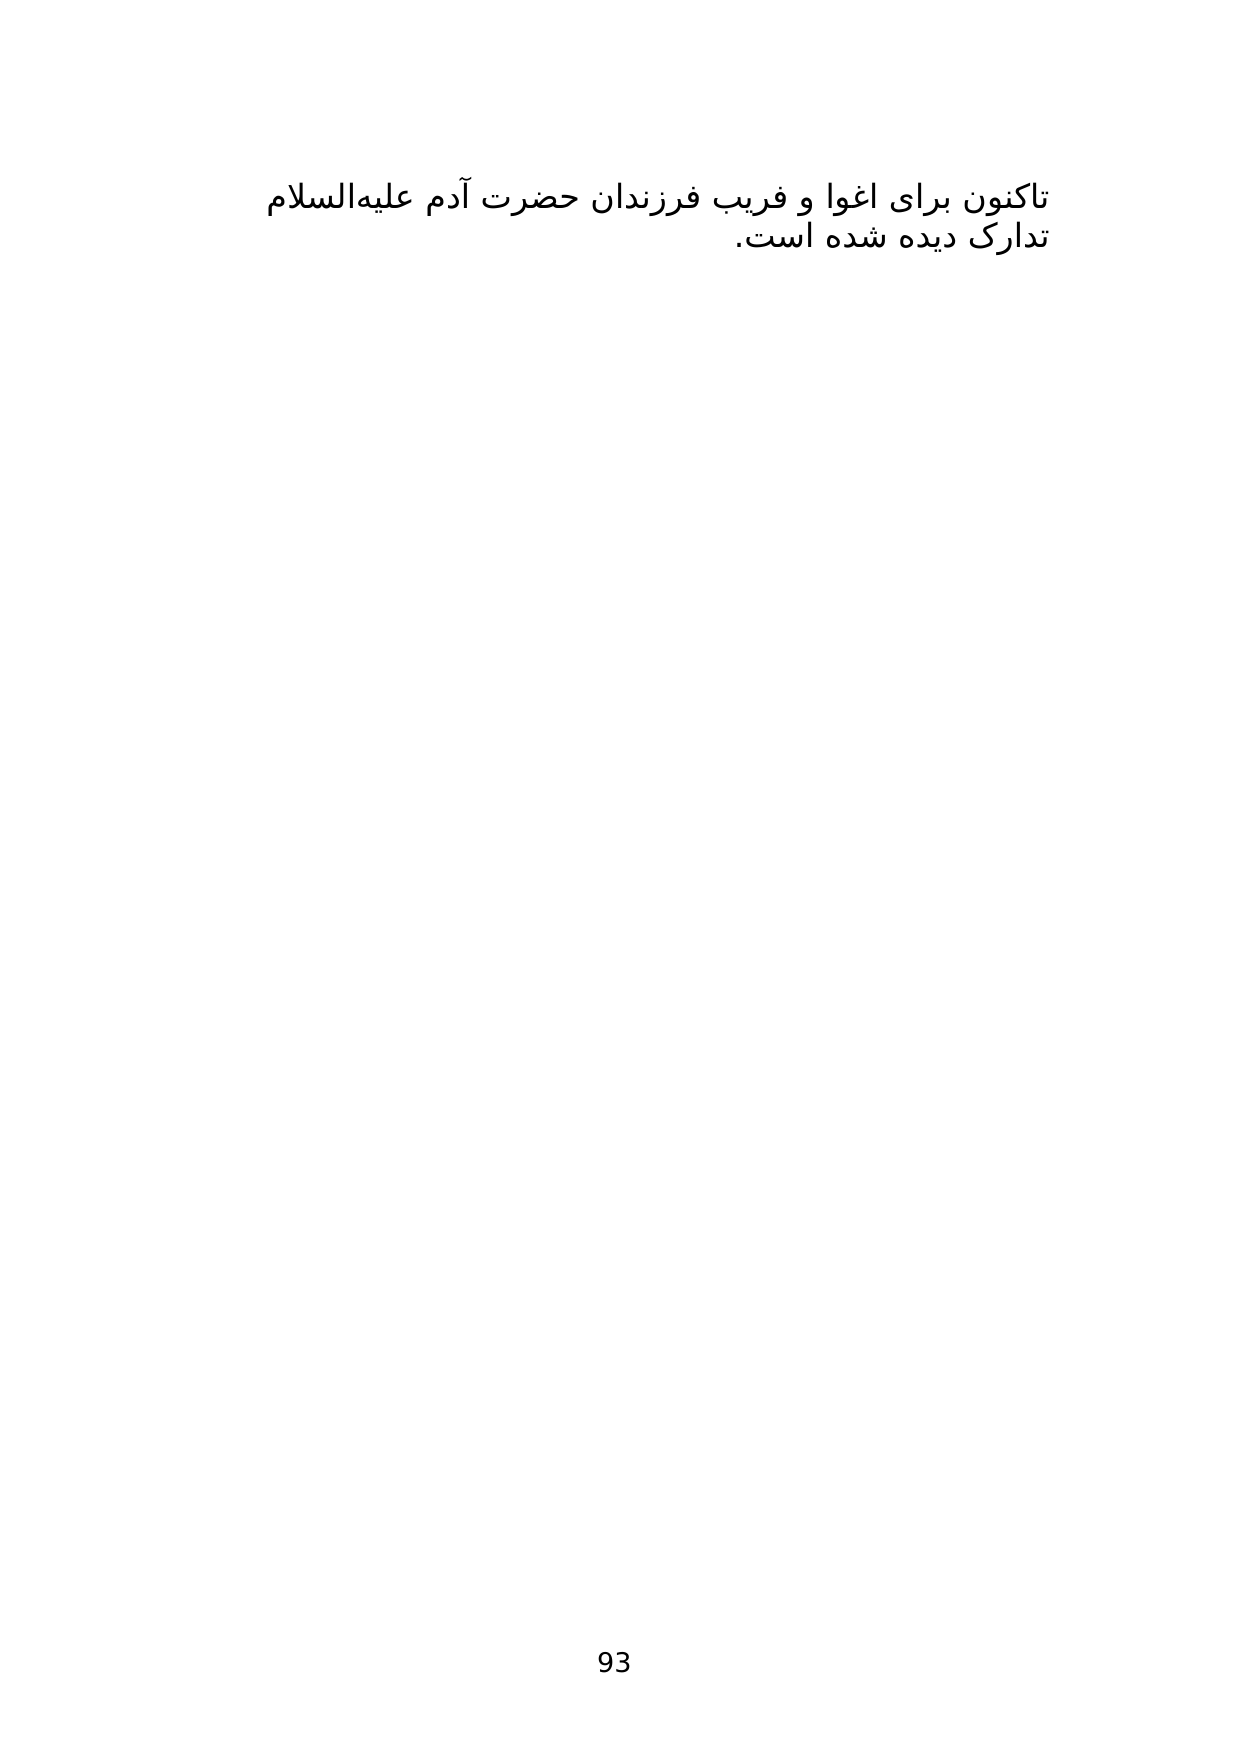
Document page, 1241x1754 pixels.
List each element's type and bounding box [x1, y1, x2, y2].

text [178, 177, 1050, 255]
